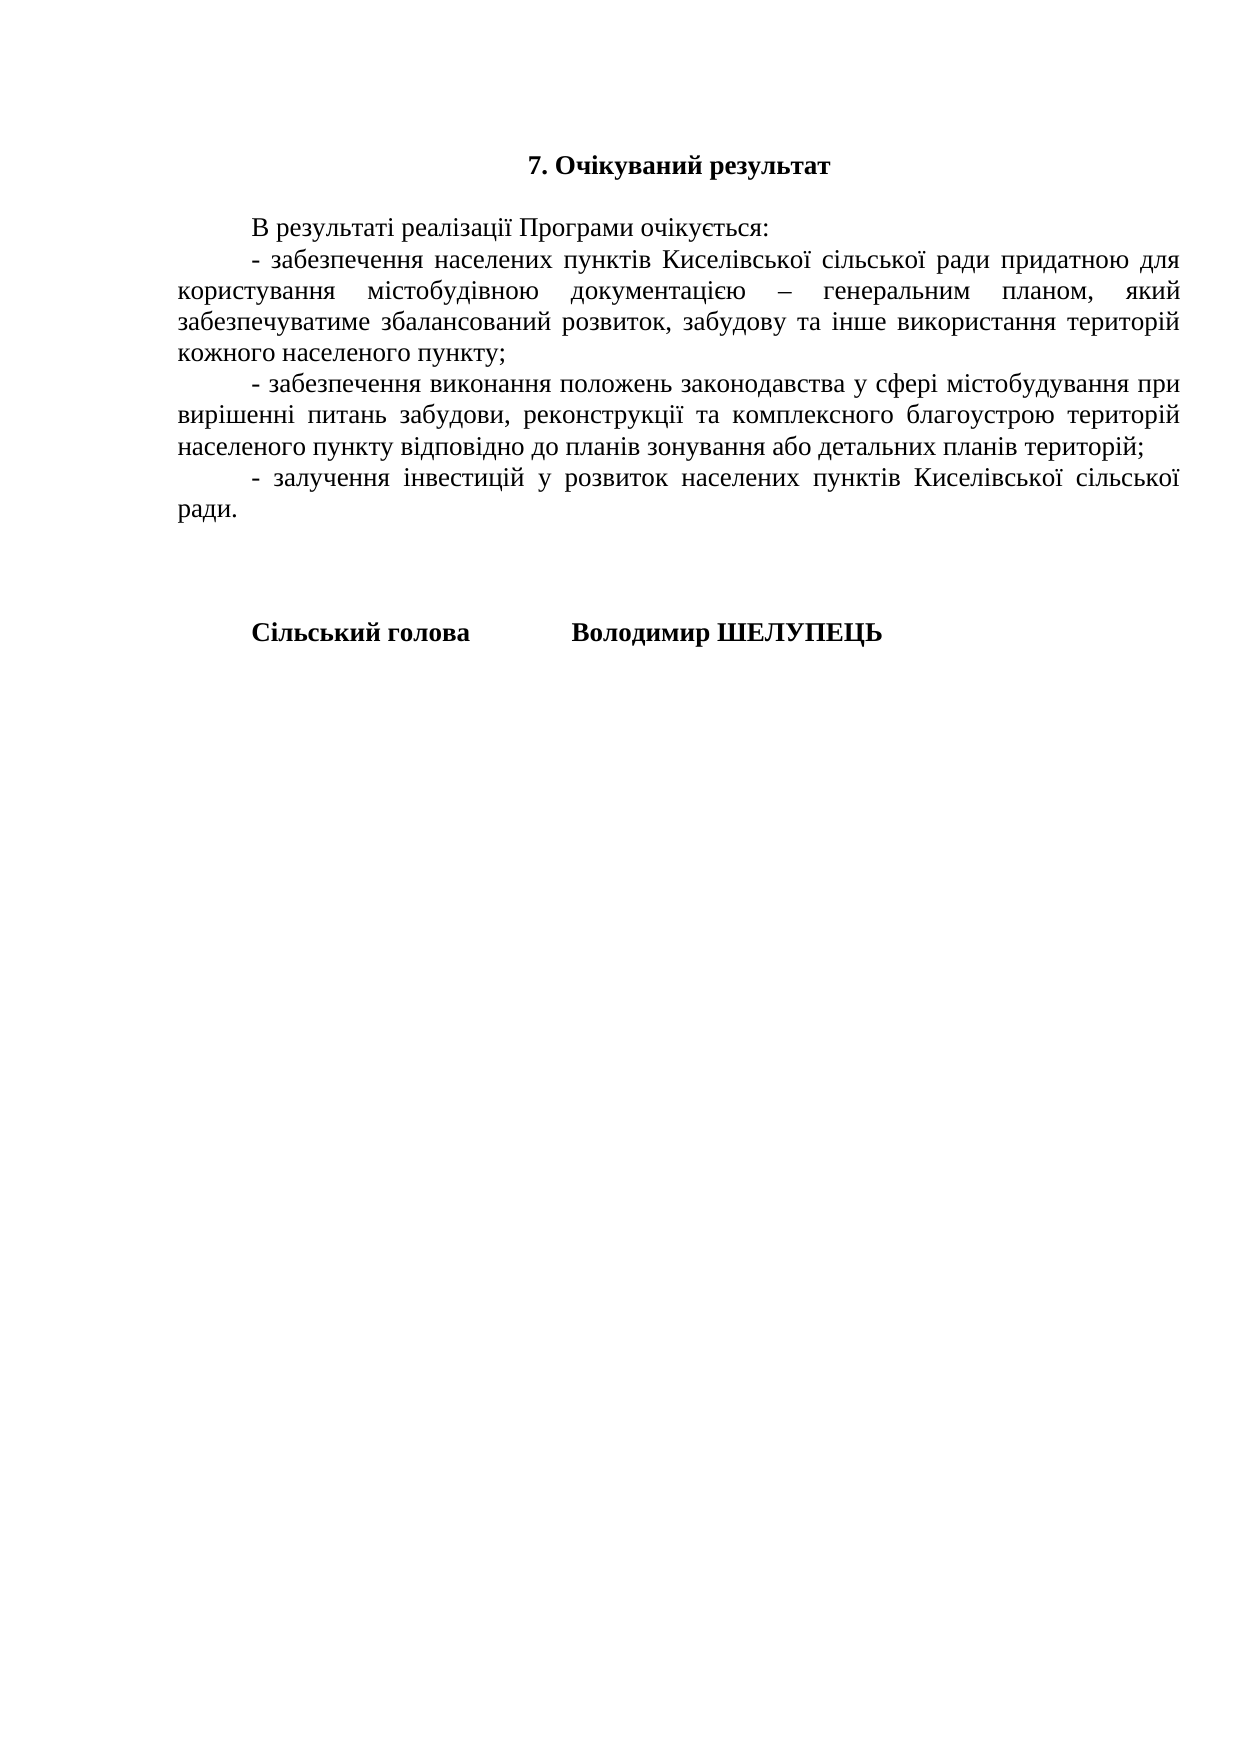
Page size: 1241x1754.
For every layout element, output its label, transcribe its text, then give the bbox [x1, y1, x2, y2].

text Сільський голова Володимир ШЕЛУПЕЦЬ [177, 616, 1181, 648]
text - залучення інвестицій у розвиток населених пунктів Киселівської сільської ради. [177, 461, 1181, 523]
text В результаті реалізації Програми очікується: [177, 212, 1181, 243]
text 7. Очікуваний результат [177, 149, 1181, 180]
text - забезпечення виконання положень законодавства у сфері містобудування при вирішенні питань забудови, реконструкції та комплексного благоустрою територій населеного пункту відповідно до планів зонування або детальних планів територій; [177, 367, 1181, 461]
text - забезпечення населених пунктів Киселівської сільської ради придатною для користування містобудівною документацією – генеральним планом, який забезпечуватиме збалансований розвиток, забудову та інше використання територій кожного населеного пункту; [177, 243, 1181, 367]
